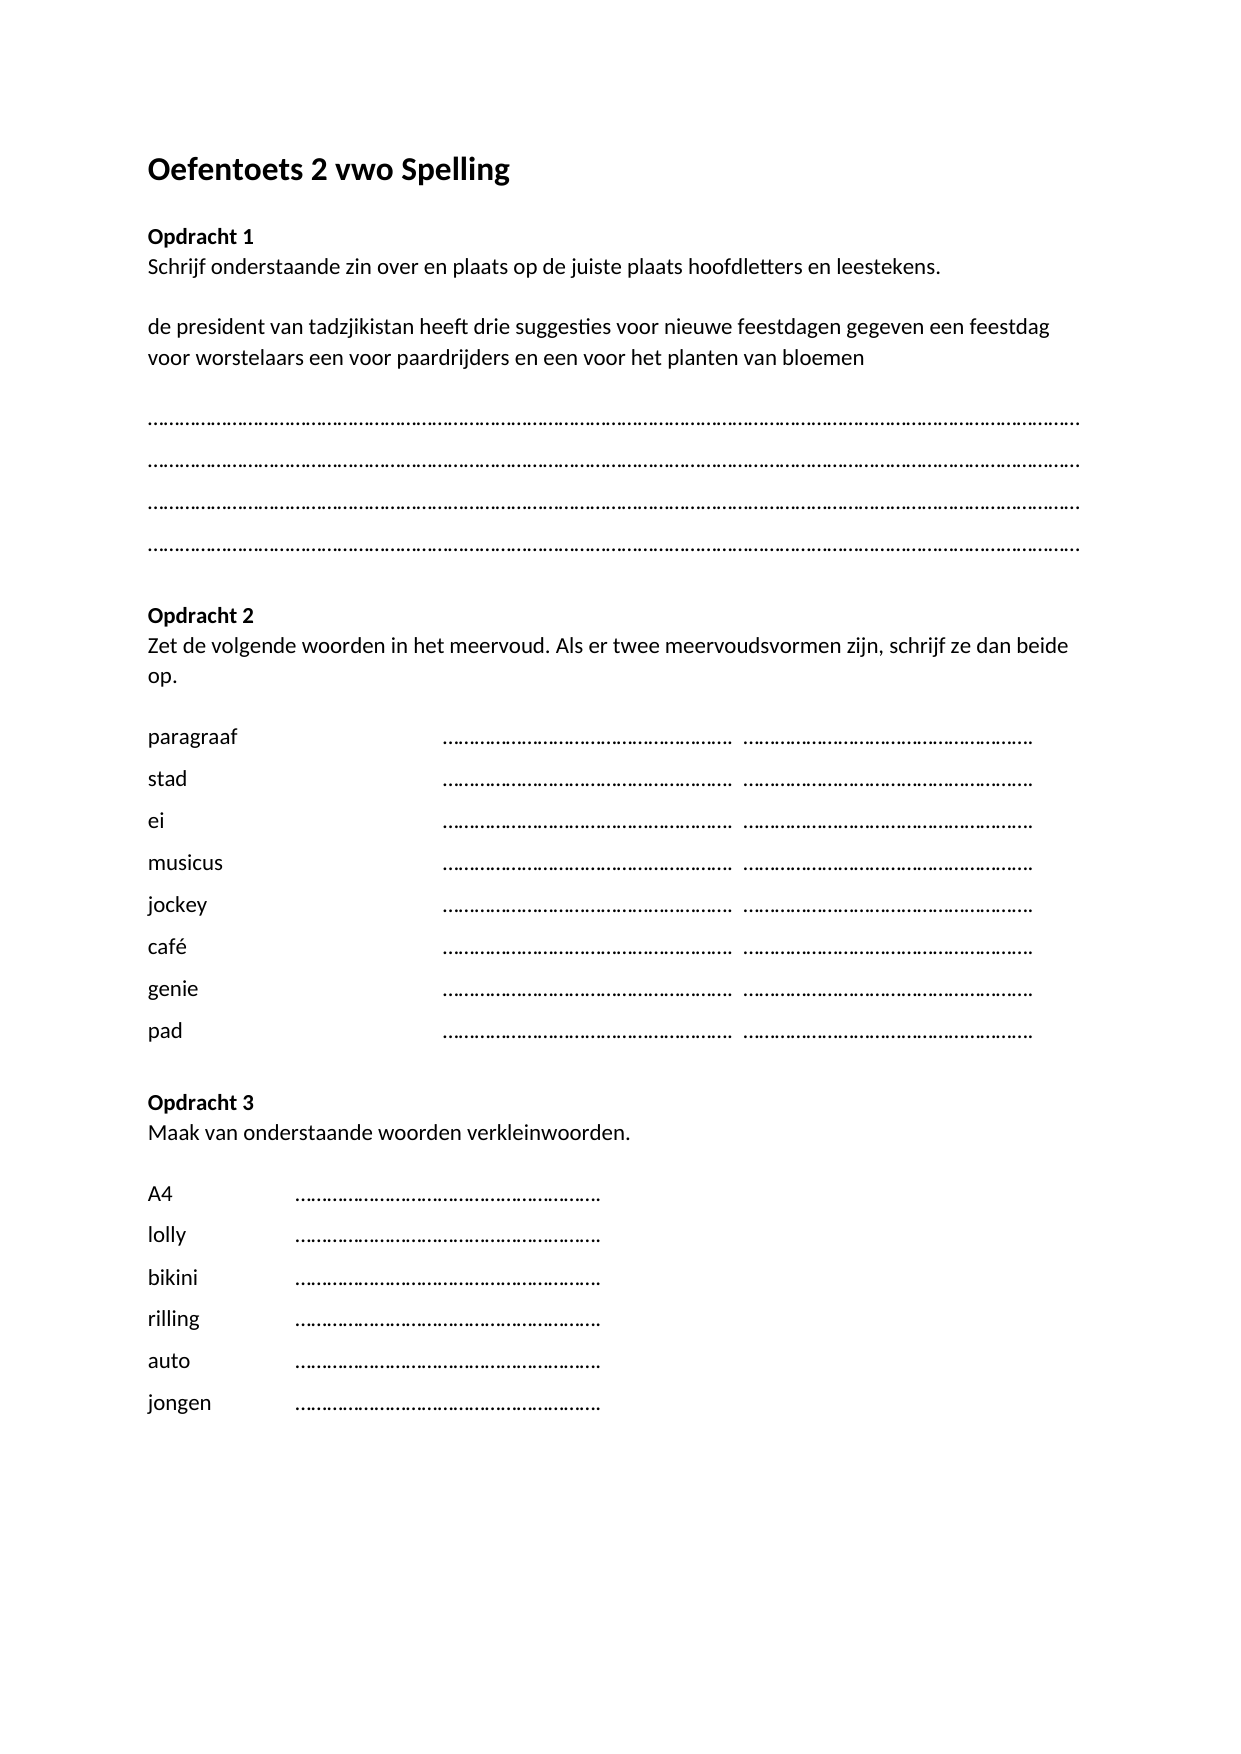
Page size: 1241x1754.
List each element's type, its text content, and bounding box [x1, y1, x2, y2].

text jockey ………………………………………………. ………………………………………………. [148, 890, 1093, 918]
text Schrijf onderstaande zin over en plaats op de juiste plaats hoofdletters en leestekens. [148, 252, 1093, 280]
text Opdracht 3 [148, 1088, 1093, 1116]
text paragraaf ………………………………………………. ………………………………………………. [148, 722, 1093, 750]
text Oefentoets 2 vwo Spelling [148, 148, 1093, 188]
text Opdracht 2 [148, 601, 1093, 629]
text rilling …………………………………………………. [148, 1304, 1093, 1333]
text lolly …………………………………………………. [148, 1221, 1093, 1249]
text genie ………………………………………………. ………………………………………………. [148, 974, 1093, 1002]
text café ………………………………………………. ………………………………………………. [148, 932, 1093, 960]
text ei ………………………………………………. ………………………………………………. [148, 806, 1093, 834]
text bikini …………………………………………………. [148, 1263, 1093, 1291]
text Opdracht 1 [148, 222, 1093, 250]
text de president van tadzjikistan heeft drie suggesties voor nieuwe feestdagen gegeven een feestdag voor worstelaars een voor paardrijders en een voor het planten van bloemen [148, 312, 1093, 371]
text stad ………………………………………………. ………………………………………………. [148, 764, 1093, 792]
text …………………………………………………………………………………………………………………………………………………………………………………………………………………………………………………………………………………………………………………………………………………………………………………………………………………………………………………………………………………………………………………………………………………………………………………………………………………………………………………… [148, 403, 1093, 557]
text Maak van onderstaande woorden verkleinwoorden. [148, 1118, 1093, 1146]
text Zet de volgende woorden in het meervoud. Als er twee meervoudsvormen zijn, schrijf ze dan beide op. [148, 631, 1093, 689]
text pad ………………………………………………. ………………………………………………. [148, 1016, 1093, 1044]
text jongen …………………………………………………. [148, 1388, 1093, 1417]
text auto …………………………………………………. [148, 1347, 1093, 1374]
text musicus ………………………………………………. ………………………………………………. [148, 848, 1093, 876]
text A4 …………………………………………………. [148, 1179, 1093, 1207]
